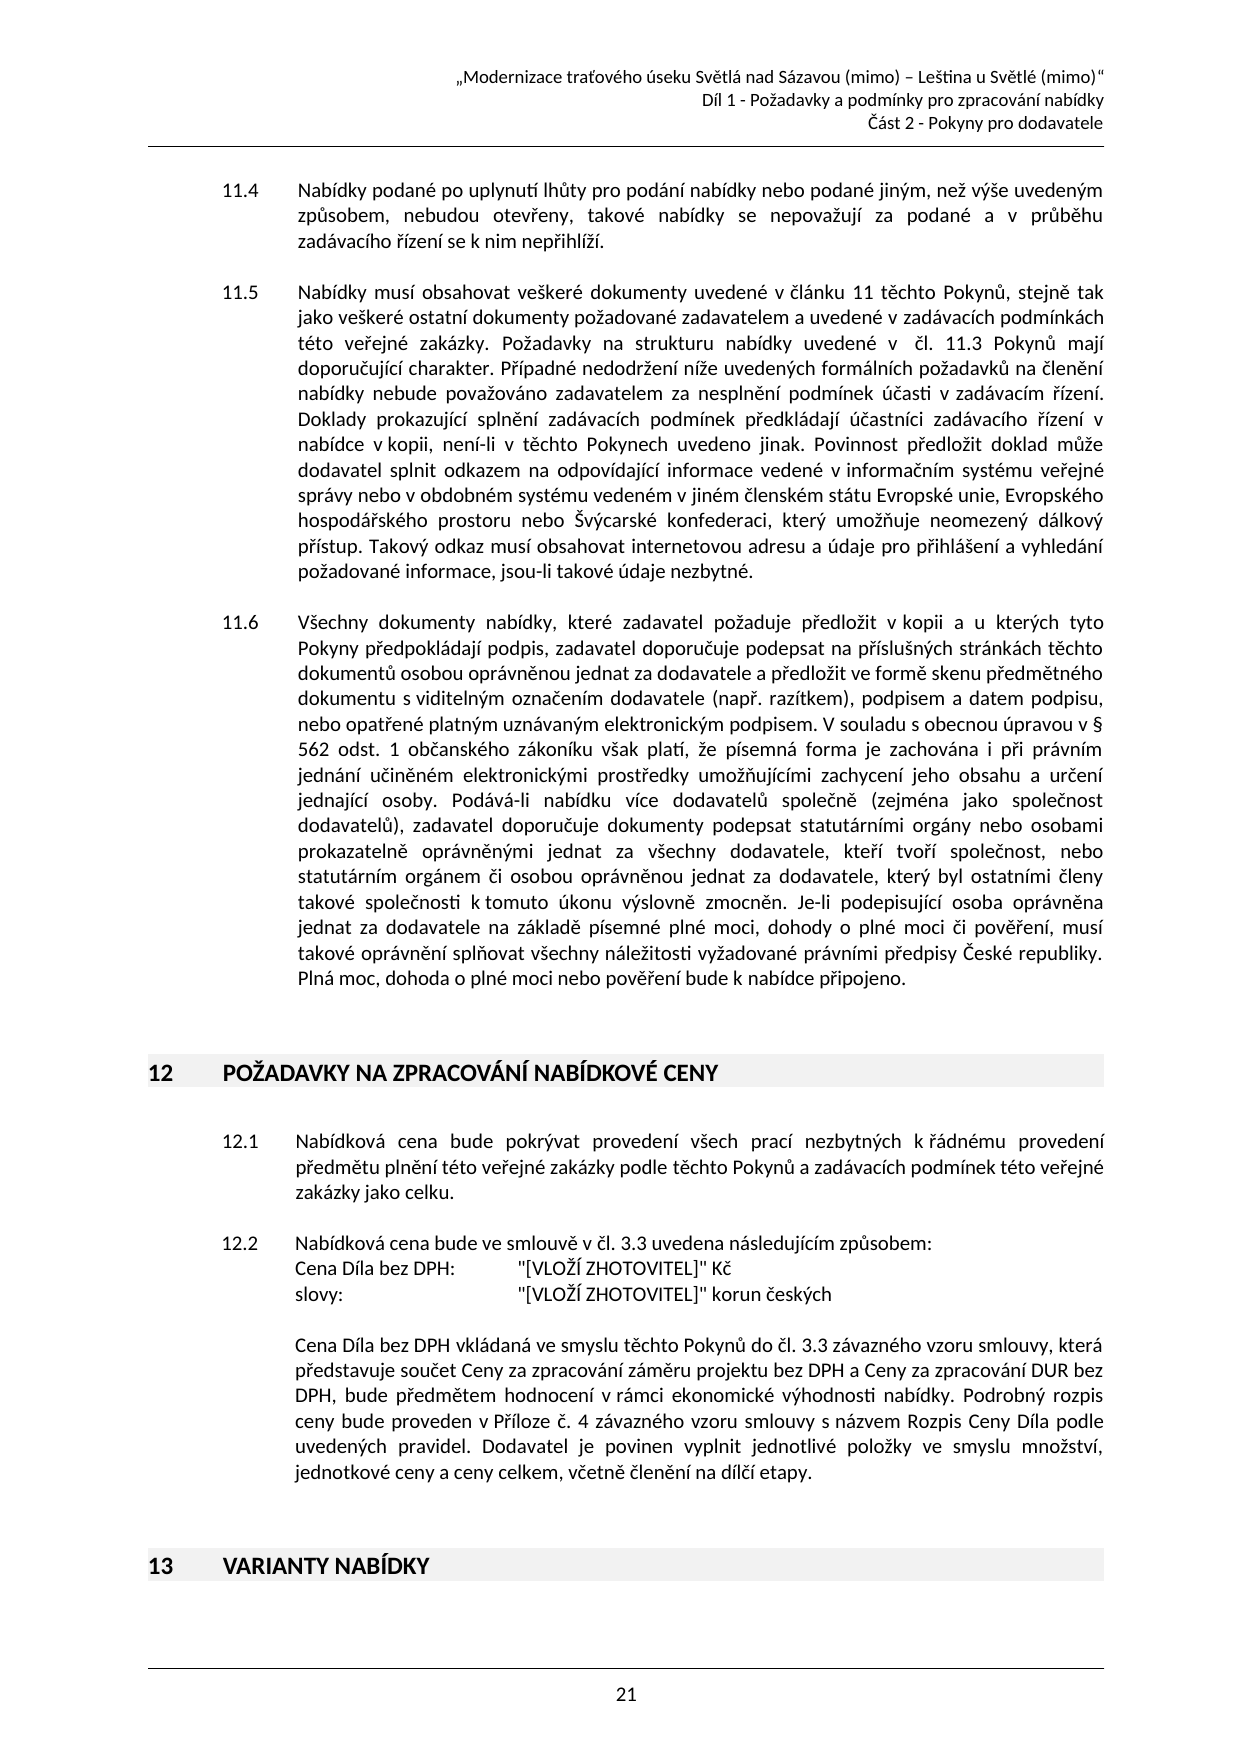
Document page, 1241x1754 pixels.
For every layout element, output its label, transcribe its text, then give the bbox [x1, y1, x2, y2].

list Nabídková cena bude pokrývat provedení všech prací nezbytných k řádnému provedení předmětu plnění této veřejné zakázky podle těchto Pokynů a zadávacích podmínek této veřejné zakázky jako celku. [222, 1128, 1104, 1205]
text Cena Díla bez DPH vkládaná ve smyslu těchto Pokynů do čl. 3.3 závazného vzoru smlouvy, která představuje součet Ceny za zpracování záměru projektu bez DPH a Ceny za zpracování DUR bez DPH, bude předmětem hodnocení v rámci ekonomické výhodnosti nabídky. Podrobný rozpis ceny bude proveden v Příloze č. 4 závazného vzoru smlouvy s názvem Rozpis Ceny Díla podle uvedených pravidel. Dodavatel je povinen vyplnit jednotlivé položky ve smyslu množství, jednotkové ceny a ceny celkem, včetně členění na dílčí etapy. [295, 1332, 1104, 1484]
subtitle POŽADAVKY NA ZPRACOVÁNÍ NABÍDKOVÉ CENY [148, 1054, 1104, 1087]
list Nabídková cena bude ve smlouvě v čl. 3.3 uvedena následujícím způsobem: [221, 1230, 1104, 1256]
subtitle VARIANTY NABÍDKY [148, 1548, 1104, 1581]
list Nabídky podané po uplynutí lhůty pro podání nabídky nebo podané jiným, než výše uvedeným způsobem, nebudou otevřeny, takové nabídky se nepovažují za podané a v průběhu zadávacího řízení se k nim nepřihlíží. [222, 177, 1104, 253]
text Cena Díla bez DPH: "[VLOŽÍ ZHOTOVITEL]" Kč [295, 1256, 1104, 1281]
text slovy: "[VLOŽÍ ZHOTOVITEL]" korun českých [295, 1281, 1104, 1306]
list Nabídky musí obsahovat veškeré dokumenty uvedené v článku 11 těchto Pokynů, stejně tak jako veškeré ostatní dokumenty požadované zadavatelem a uvedené v zadávacích podmínkách této veřejné zakázky. Požadavky na strukturu nabídky uvedené v čl. 11.3 Pokynů mají doporučující charakter. Případné nedodržení níže uvedených formálních požadavků na členění nabídky nebude považováno zadavatelem za nesplnění podmínek účasti v zadávacím řízení. Doklady prokazující splnění zadávacích podmínek předkládají účastníci zadávacího řízení v nabídce v kopii, není-li v těchto Pokynech uvedeno jinak. Povinnost předložit doklad může dodavatel splnit odkazem na odpovídající informace vedené v informačním systému veřejné správy nebo v obdobném systému vedeném v jiném členském státu Evropské unie, Evropského hospodářského prostoru nebo Švýcarské konfederaci, který umožňuje neomezený dálkový přístup. Takový odkaz musí obsahovat internetovou adresu a údaje pro přihlášení a vyhledání požadované informace, jsou-li takové údaje nezbytné. [222, 279, 1104, 584]
list Všechny dokumenty nabídky, které zadavatel požaduje předložit v kopii a u kterých tyto Pokyny předpokládají podpis, zadavatel doporučuje podepsat na příslušných stránkách těchto dokumentů osobou oprávněnou jednat za dodavatele a předložit ve formě skenu předmětného dokumentu s viditelným označením dodavatele (např. razítkem), podpisem a datem podpisu, nebo opatřené platným uznávaným elektronickým podpisem. V souladu s obecnou úpravou v § 562 odst. 1 občanského zákoníku však platí, že písemná forma je zachována i při právním jednání učiněném elektronickými prostředky umožňujícími zachycení jeho obsahu a určení jednající osoby. Podává-li nabídku více dodavatelů společně (zejména jako společnost dodavatelů), zadavatel doporučuje dokumenty podepsat statutárními orgány nebo osobami prokazatelně oprávněnými jednat za všechny dodavatele, kteří tvoří společnost, nebo statutárním orgánem či osobou oprávněnou jednat za dodavatele, který byl ostatními členy takové společnosti k tomuto úkonu výslovně zmocněn. Je-li podepisující osoba oprávněna jednat za dodavatele na základě písemné plné moci, dohody o plné moci či pověření, musí takové oprávnění splňovat všechny náležitosti vyžadované právními předpisy České republiky. Plná moc, dohoda o plné moci nebo pověření bude k nabídce připojeno. [222, 609, 1104, 991]
